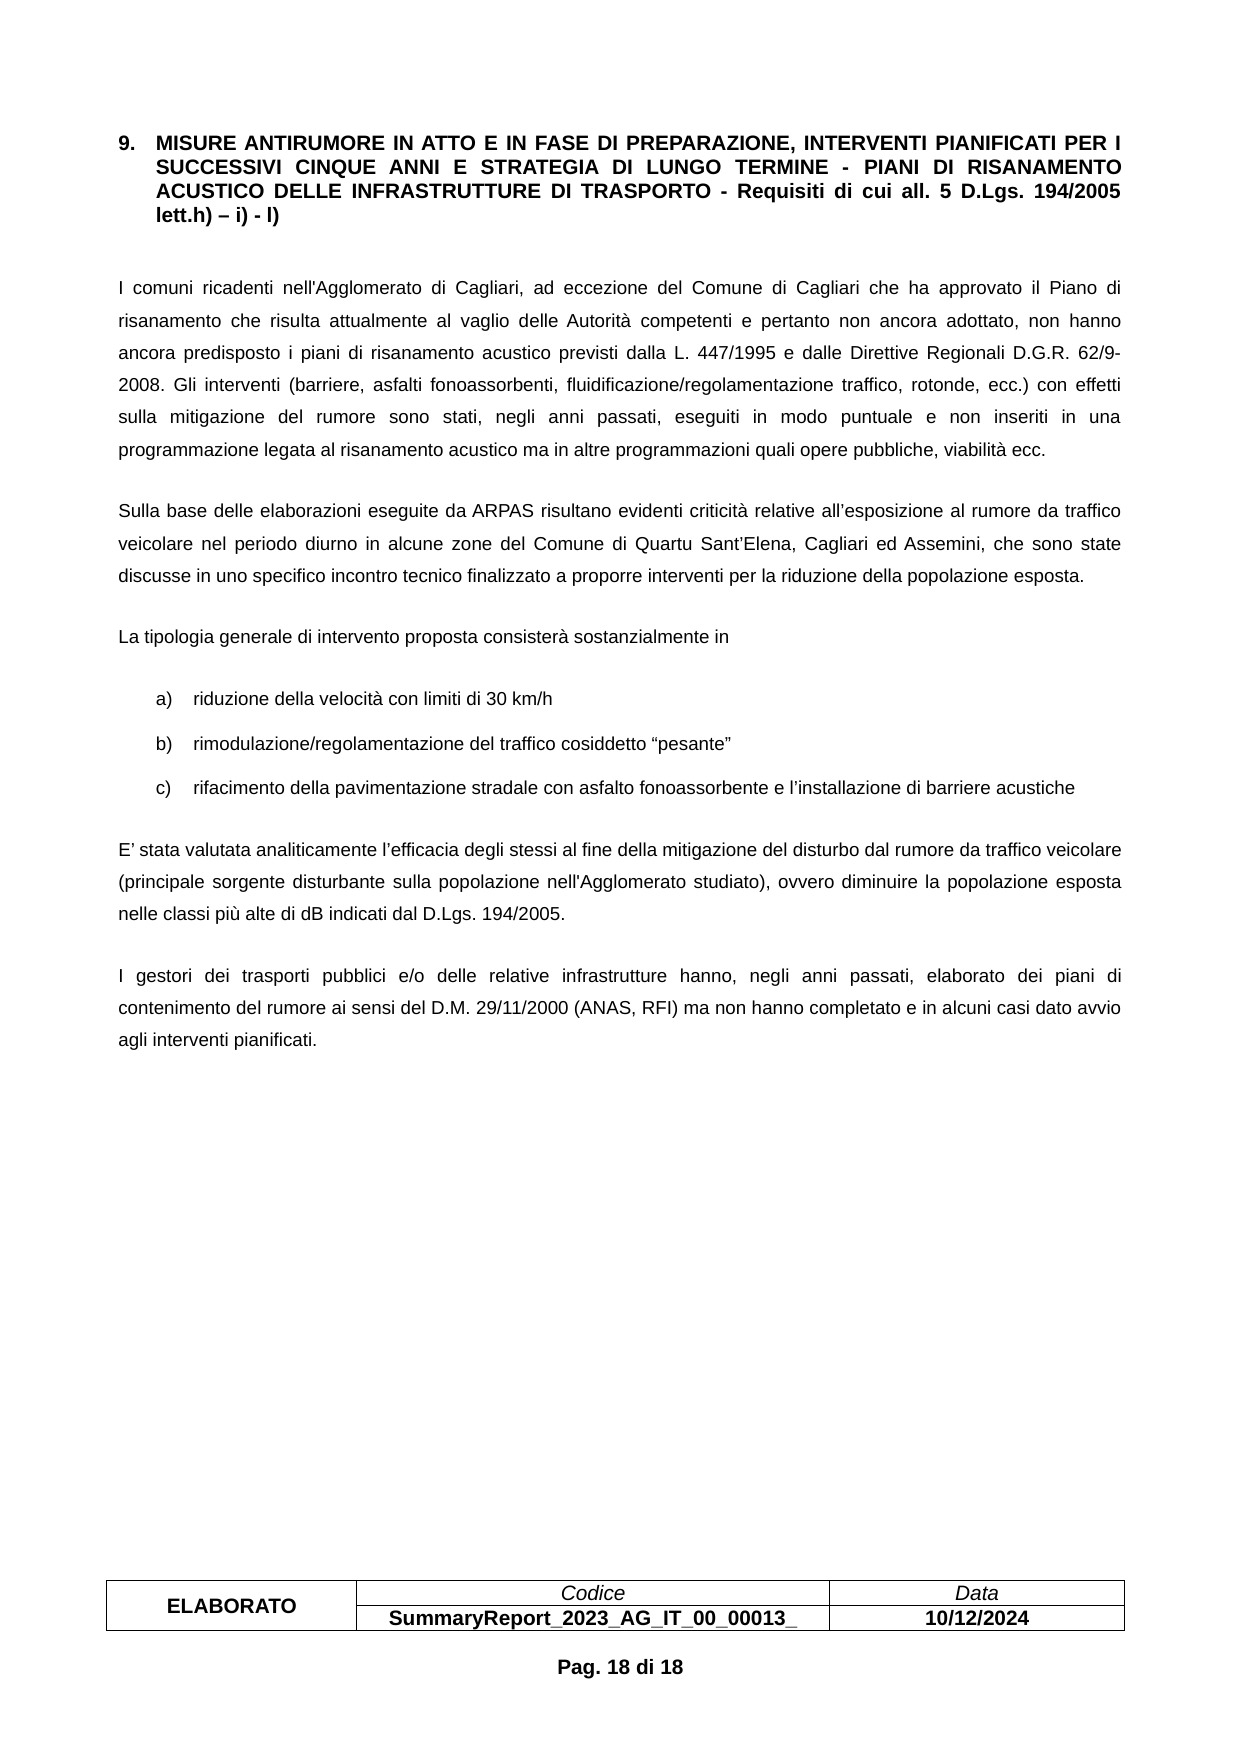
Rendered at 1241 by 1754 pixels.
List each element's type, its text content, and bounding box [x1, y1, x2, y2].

list riduzione della velocità con limiti di 30 km/h [156, 688, 1122, 709]
subtitle MISURE ANTIRUMORE IN ATTO E IN FASE DI PREPARAZIONE, INTERVENTI PIANIFICATI PER I SUCCESSIVI CINQUE ANNI E STRATEGIA DI LUNGO TERMINE - PIANI DI RISANAMENTO ACUSTICO DELLE INFRASTRUTTURE DI TRASPORTO - Requisiti di cui all. 5 D.Lgs. 194/2005 lett.h) – i) - l) [118, 131, 1122, 226]
text Sulla base delle elaborazioni eseguite da ARPAS risultano evidenti criticità relative all’esposizione al rumore da traffico veicolare nel periodo diurno in alcune zone del Comune di Quartu Sant’Elena, Cagliari ed Assemini, che sono state discusse in uno specifico incontro tecnico finalizzato a proporre interventi per la riduzione della popolazione esposta. [118, 500, 1122, 586]
text La tipologia generale di intervento proposta consisterà sostanzialmente in [118, 626, 1122, 648]
text E’ stata valutata analiticamente l’efficacia degli stessi al fine della mitigazione del disturbo dal rumore da traffico veicolare (principale sorgente disturbante sulla popolazione nell'Agglomerato studiato), ovvero diminuire la popolazione esposta nelle classi più alte di dB indicati dal D.Lgs. 194/2005. [118, 839, 1122, 925]
list rimodulazione/regolamentazione del traffico cosiddetto “pesante” [156, 732, 1122, 754]
list rifacimento della pavimentazione stradale con asfalto fonoassorbente e l’installazione di barriere acustiche [156, 777, 1122, 799]
text I comuni ricadenti nell'Agglomerato di Cagliari, ad eccezione del Comune di Cagliari che ha approvato il Piano di risanamento che risulta attualmente al vaglio delle Autorità competenti e pertanto non ancora adottato, non hanno ancora predisposto i piani di risanamento acustico previsti dalla L. 447/1995 e dalle Direttive Regionali D.G.R. 62/9-2008. Gli interventi (barriere, asfalti fonoassorbenti, fluidificazione/regolamentazione traffico, rotonde, ecc.) con effetti sulla mitigazione del rumore sono stati, negli anni passati, eseguiti in modo puntuale e non inseriti in una programmazione legata al risanamento acustico ma in altre programmazioni quali opere pubbliche, viabilità ecc. [118, 277, 1122, 460]
text I gestori dei trasporti pubblici e/o delle relative infrastrutture hanno, negli anni passati, elaborato dei piani di contenimento del rumore ai sensi del D.M. 29/11/2000 (ANAS, RFI) ma non hanno completato e in alcuni casi dato avvio agli interventi pianificati. [118, 965, 1122, 1051]
